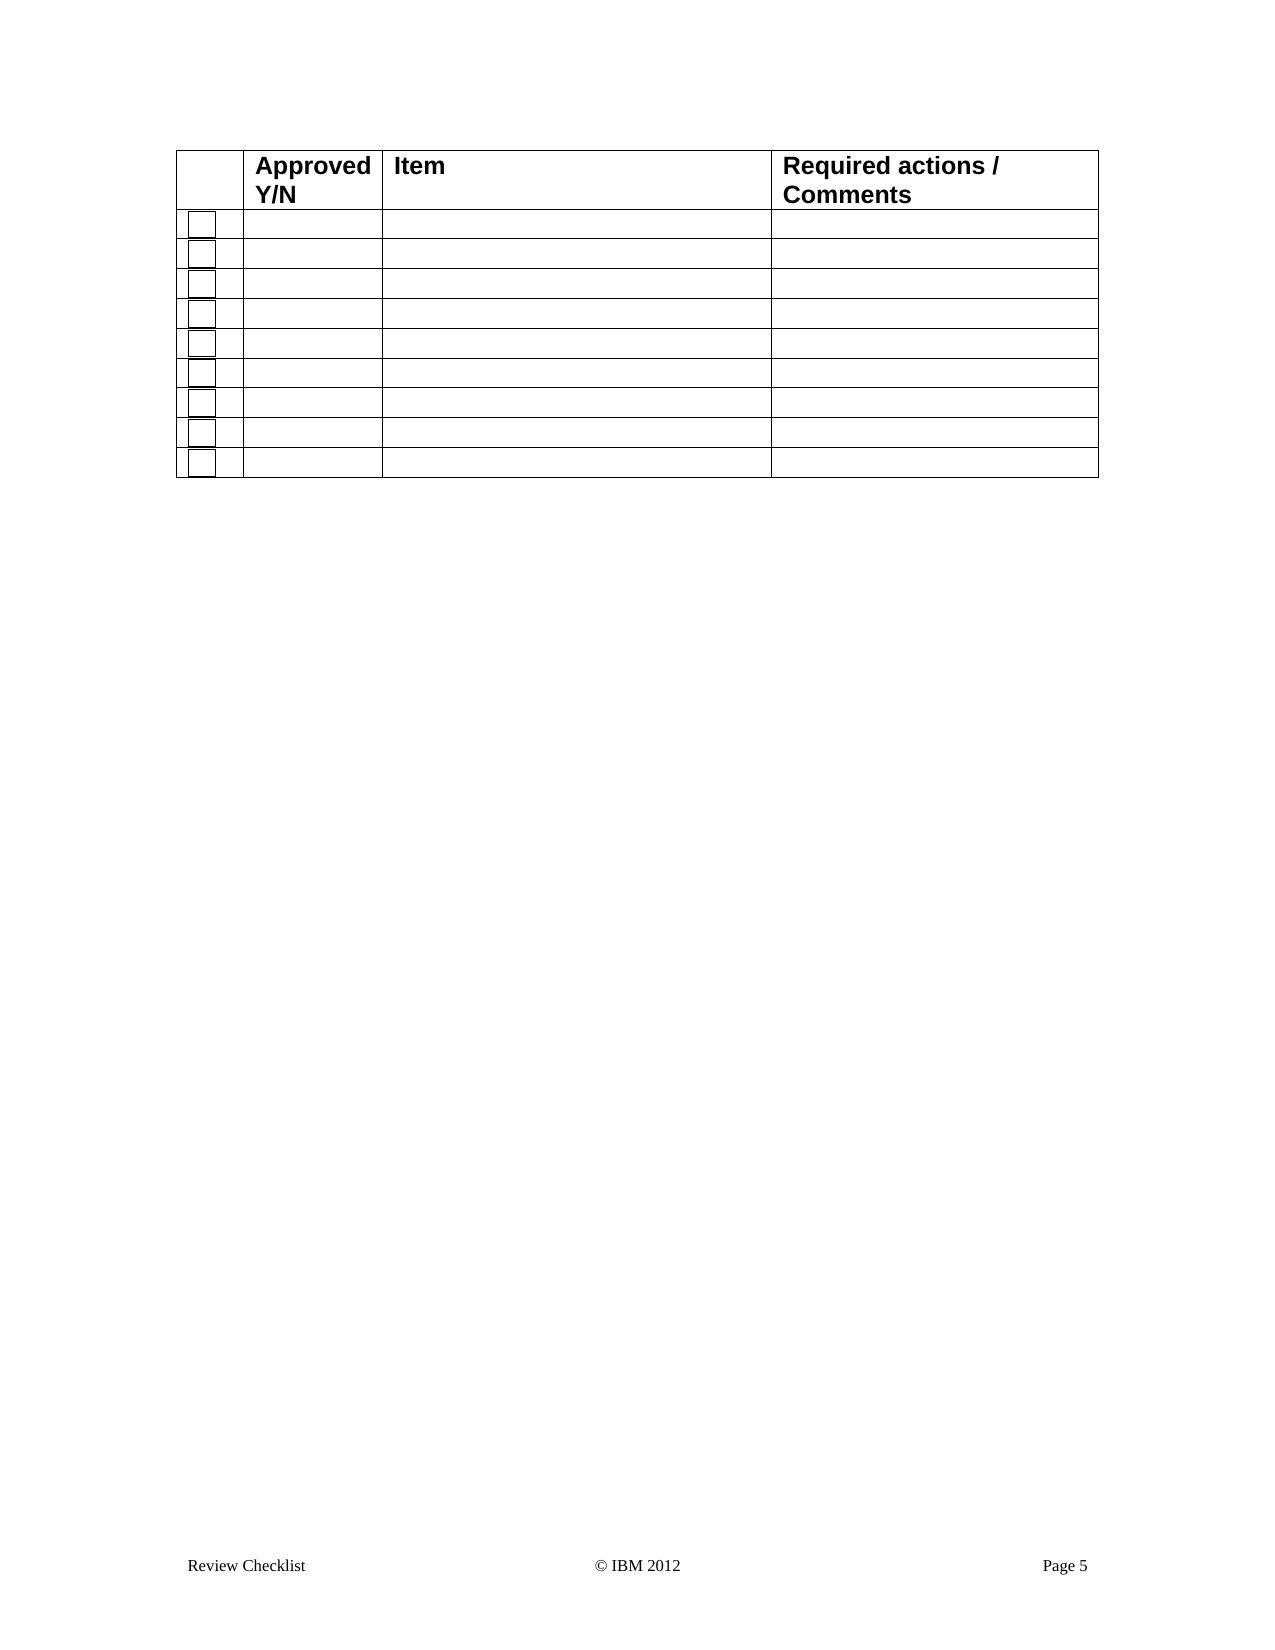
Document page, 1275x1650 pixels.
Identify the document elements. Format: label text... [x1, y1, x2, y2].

table_cell [177, 448, 243, 477]
table_cell [177, 269, 243, 298]
table_cell [244, 388, 382, 417]
table_cell [772, 210, 1098, 238]
table_cell [383, 210, 771, 238]
table_cell [772, 359, 1098, 387]
table_cell [383, 448, 771, 477]
table_cell [244, 269, 382, 298]
table_cell [772, 418, 1098, 447]
table_header Required actions / Comments [772, 151, 1098, 208]
table_cell [244, 299, 382, 328]
table_cell [244, 418, 382, 447]
table_cell [772, 299, 1098, 328]
table_cell [383, 418, 771, 447]
table_cell [383, 359, 771, 387]
table_cell [244, 239, 382, 268]
table_cell [244, 210, 382, 238]
table_cell [383, 269, 771, 298]
table_cell [383, 329, 771, 357]
table_cell [383, 388, 771, 417]
table_header Item [383, 151, 771, 208]
table_cell [177, 299, 243, 328]
table_cell [177, 388, 243, 417]
table_header Approved Y/N [244, 151, 382, 208]
table_cell [177, 329, 243, 357]
table_cell [772, 448, 1098, 477]
table_cell [177, 239, 243, 268]
table_header [177, 151, 243, 208]
table_cell [772, 388, 1098, 417]
table_cell [383, 239, 771, 268]
table_cell [772, 239, 1098, 268]
table_cell [244, 359, 382, 387]
table_cell [216, 359, 243, 387]
table_cell [244, 329, 382, 357]
table_cell [177, 210, 243, 238]
table_cell [189, 360, 215, 386]
table_cell [244, 448, 382, 477]
table_cell [177, 418, 243, 447]
table_cell [772, 269, 1098, 298]
table_cell [177, 359, 188, 387]
table_cell [383, 299, 771, 328]
table_cell [772, 329, 1098, 357]
